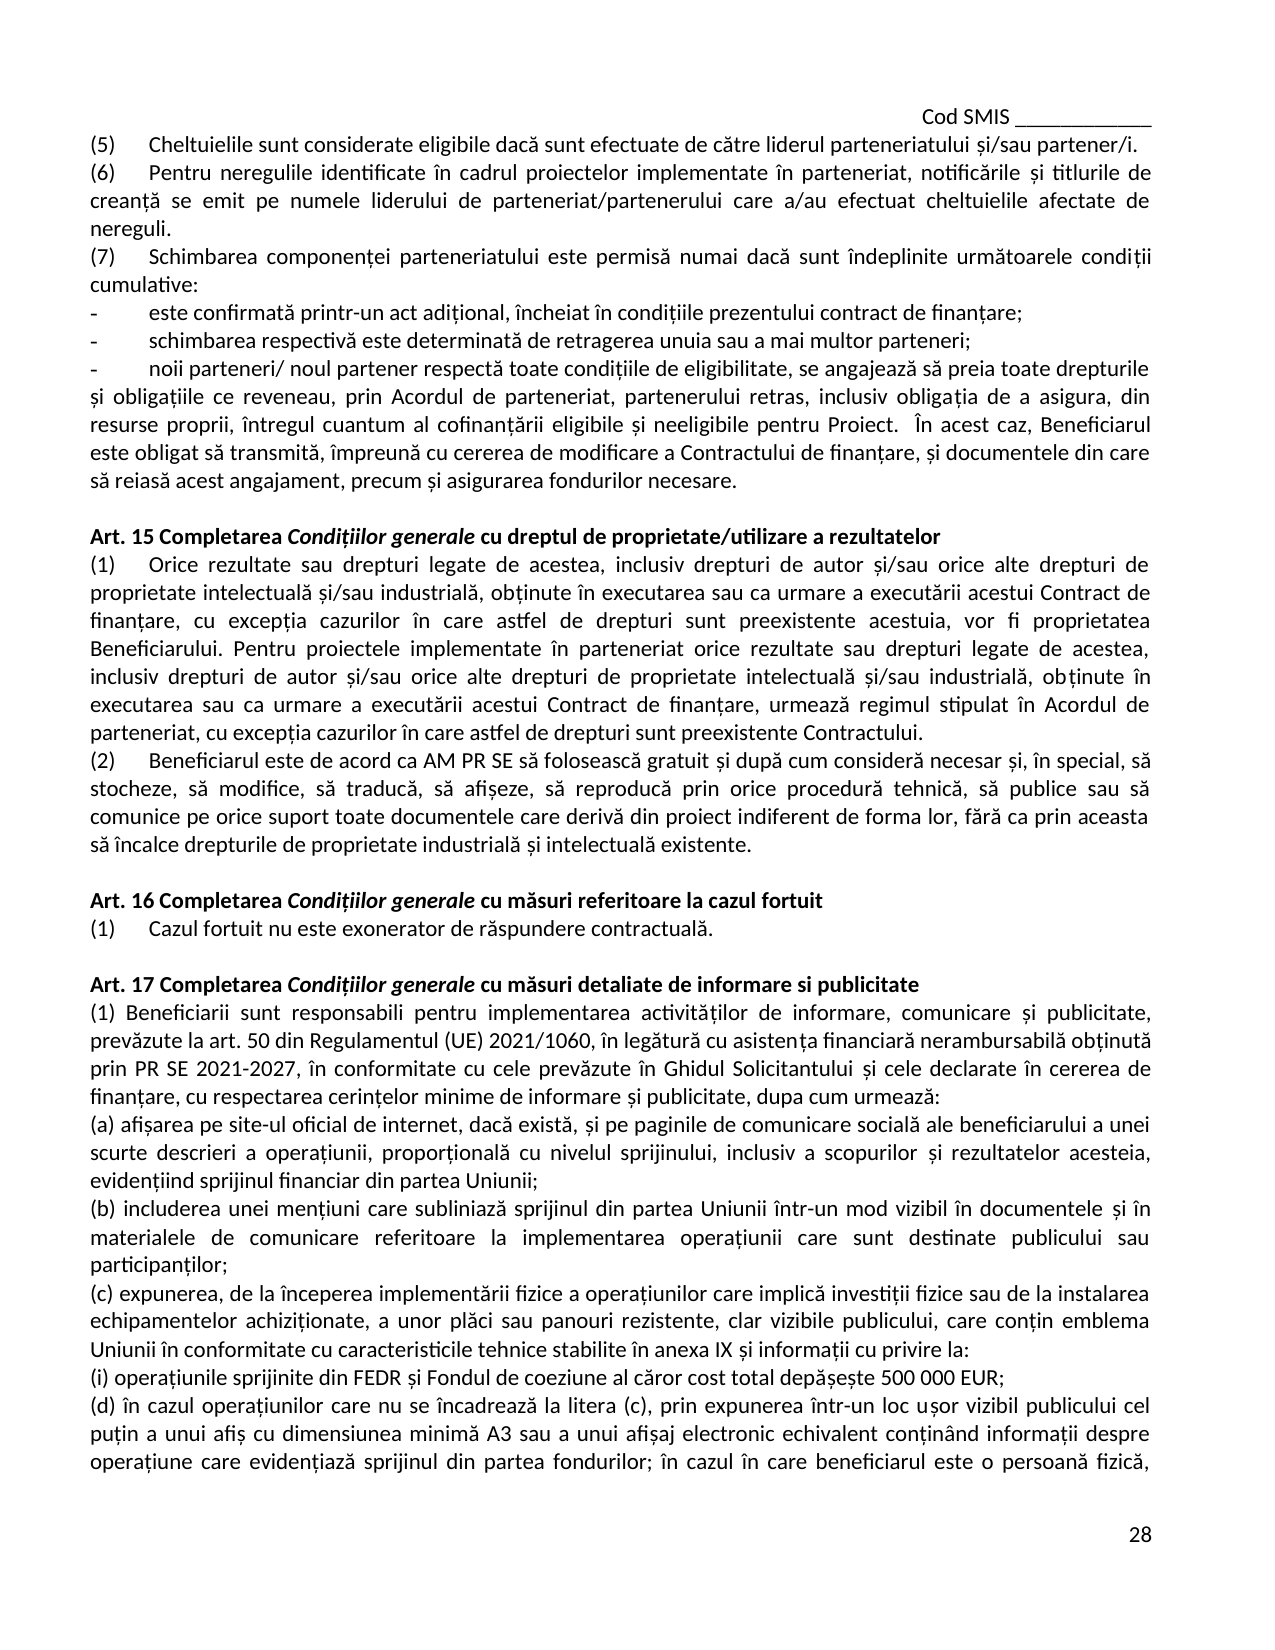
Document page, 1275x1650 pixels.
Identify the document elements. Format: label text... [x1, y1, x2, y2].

list noii parteneri/ noul partener respectă toate condițiile de eligibilitate, se angajează să preia toate drepturile şi obligaţiile ce reveneau, prin Acordul de parteneriat, partenerului retras, inclusiv obligaţia de a asigura, din resurse proprii, întregul cuantum al cofinanţării eligibile şi neeligibile pentru Proiect. În acest caz, Beneficiarul este obligat să transmită, împreună cu cererea de modificare a Contractului de finanțare, şi documentele din care să reiasă acest angajament, precum şi asigurarea fondurilor necesare. [90, 354, 1152, 494]
list este confirmată printr-un act adiţional, încheiat în condiţiile prezentului contract de finanțare; [90, 298, 1152, 326]
text (i) operațiunile sprijinite din FEDR și Fondul de coeziune al căror cost total depășește 500 000 EUR; [90, 1363, 1152, 1391]
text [90, 1391, 1152, 1475]
text Art. 16 Completarea Condițiilor generale cu măsuri referitoare la cazul fortuit [90, 886, 1152, 914]
list Orice rezultate sau drepturi legate de acestea, inclusiv drepturi de autor şi/sau orice alte drepturi de proprietate intelectuală şi/sau industrială, obţinute în executarea sau ca urmare a executării acestui Contract de finanțare, cu excepţia cazurilor în care astfel de drepturi sunt preexistente acestuia, vor fi proprietatea Beneficiarului. Pentru proiectele implementate în parteneriat orice rezultate sau drepturi legate de acestea, inclusiv drepturi de autor şi/sau orice alte drepturi de proprietate intelectuală şi/sau industrială, obţinute în executarea sau ca urmare a executării acestui Contract de finanțare, urmează regimul stipulat în Acordul de parteneriat, cu excepţia cazurilor în care astfel de drepturi sunt preexistente Contractului. [90, 550, 1152, 746]
text (b) includerea unei mențiuni care subliniază sprijinul din partea Uniunii într-un mod vizibil în documentele și în materialele de comunicare referitoare la implementarea operațiunii care sunt destinate publicului sau participanților; [90, 1194, 1152, 1279]
list Beneficiarul este de acord ca AM PR SE să folosească gratuit și după cum consideră necesar și, în special, să stocheze, să modifice, să traducă, să afișeze, să reproducă prin orice procedură tehnică, să publice sau să comunice pe orice suport toate documentele care derivă din proiect indiferent de forma lor, fără ca prin aceasta să încalce drepturile de proprietate industrială și intelectuală existente. [90, 746, 1152, 858]
text (a) afișarea pe site-ul oficial de internet, dacă există, și pe paginile de comunicare socială ale beneficiarului a unei scurte descrieri a operațiunii, proporțională cu nivelul sprijinului, inclusiv a scopurilor și rezultatelor acesteia, evidențiind sprijinul financiar din partea Uniunii; [90, 1111, 1152, 1194]
list Cazul fortuit nu este exonerator de răspundere contractuală. [90, 914, 1152, 942]
text Art. 17 Completarea Condițiilor generale cu măsuri detaliate de informare si publicitate [90, 970, 1152, 998]
text (c) expunerea, de la începerea implementării fizice a operațiunilor care implică investiții fizice sau de la instalarea echipamentelor achiziționate, a unor plăci sau panouri rezistente, clar vizibile publicului, care conțin emblema Uniunii în conformitate cu caracteristicile tehnice stabilite în anexa IX și informații cu privire la: [90, 1279, 1152, 1363]
list Schimbarea componenţei parteneriatului este permisă numai dacă sunt îndeplinite următoarele condiţii cumulative: [90, 242, 1152, 298]
list Cheltuielile sunt considerate eligibile dacă sunt efectuate de către liderul parteneriatului și/sau partener/i. [90, 130, 1152, 158]
text Art. 15 Completarea Condițiilor generale cu dreptul de proprietate/utilizare a rezultatelor [90, 522, 1152, 550]
list schimbarea respectivă este determinată de retragerea unuia sau a mai multor parteneri; [90, 326, 1152, 354]
list Pentru neregulile identificate în cadrul proiectelor implementate în parteneriat, notificările și titlurile de creanță se emit pe numele liderului de parteneriat/partenerului care a/au efectuat cheltuielile afectate de nereguli. [90, 158, 1152, 242]
text (1) Beneficiarii sunt responsabili pentru implementarea activităţilor de informare, comunicare și publicitate, prevăzute la art. 50 din Regulamentul (UE) 2021/1060, în legătură cu asistenţa financiară nerambursabilă obţinută prin PR SE 2021-2027, în conformitate cu cele prevăzute în Ghidul Solicitantului și cele declarate în cererea de finanţare, cu respectarea cerințelor minime de informare și publicitate, dupa cum urmează: [90, 998, 1152, 1111]
